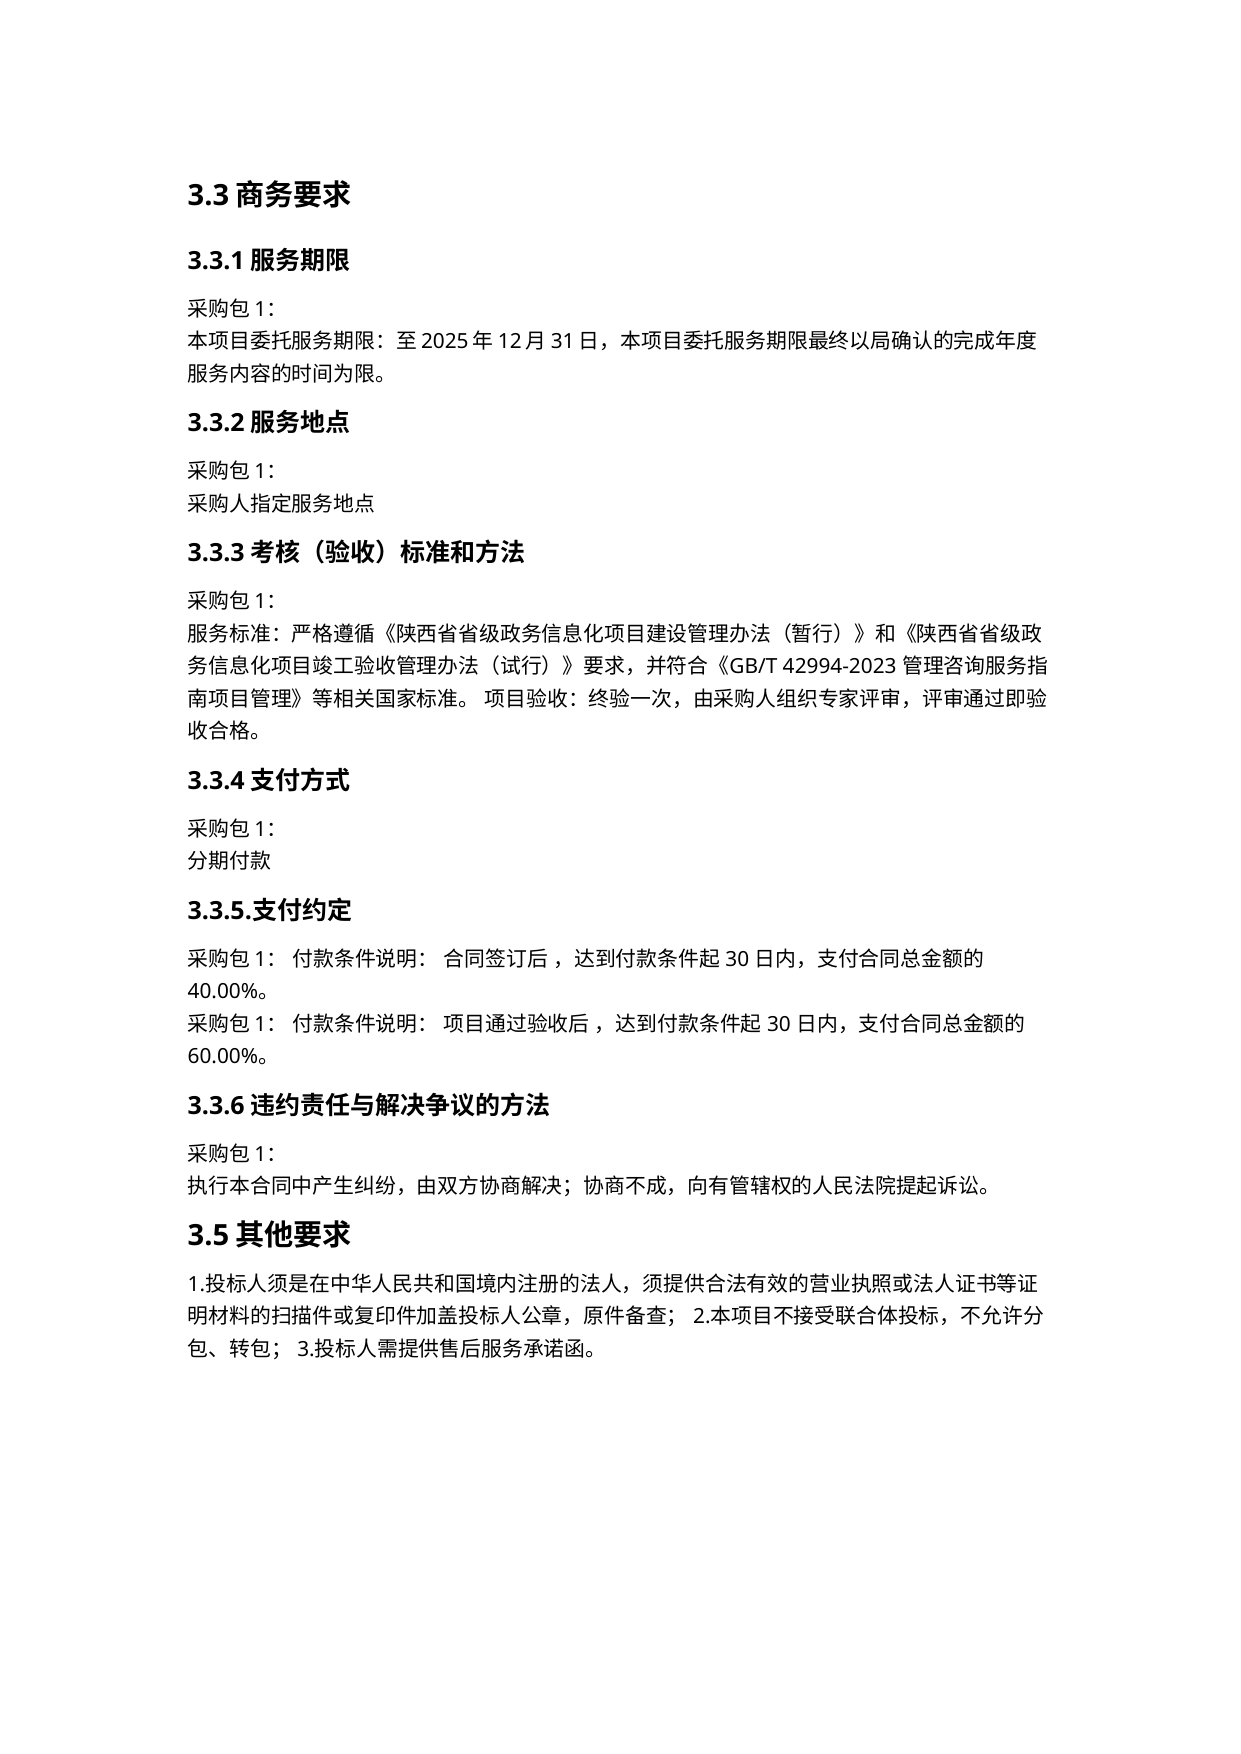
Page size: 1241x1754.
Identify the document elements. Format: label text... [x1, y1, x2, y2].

text 1.投标人须是在中华人民共和国境内注册的法人，须提供合法有效的营业执照或法人证书等证明材料的扫描件或复印件加盖投标人公章，原件备查； 2.本项目不接受联合体投标，不允许分包、转包； 3.投标人需提供售后服务承诺函。 [187, 1267, 1053, 1364]
text 3.3.4支付方式 [187, 747, 1053, 812]
text 3.5其他要求 [187, 1202, 1053, 1267]
text 采购包1： [187, 454, 1053, 487]
text 采购包1： 付款条件说明： 合同签订后 ，达到付款条件起 30 日内，支付合同总金额的 40.00%。 [187, 942, 1053, 1007]
text 本项目委托服务期限：至2025年12月31日，本项目委托服务期限最终以局确认的完成年度服务内容的时间为限。 [187, 324, 1053, 389]
text 3.3.2服务地点 [187, 389, 1053, 454]
text 服务标准：严格遵循《陕西省省级政务信息化项目建设管理办法（暂行）》和《陕西省省级政务信息化项目竣工验收管理办法（试行）》要求，并符合《GB/T 42994-2023 管理咨询服务指南项目管理》等相关国家标准。 项目验收：终验一次，由采购人组织专家评审，评审通过即验收合格。 [187, 617, 1053, 747]
text 3.3商务要求 [187, 162, 1053, 227]
text 3.3.1服务期限 [187, 227, 1053, 292]
text 采购包1： [187, 812, 1053, 844]
text 3.3.5.支付约定 [187, 877, 1053, 942]
text 执行本合同中产生纠纷，由双方协商解决；协商不成，向有管辖权的人民法院提起诉讼。 [187, 1169, 1053, 1202]
text 采购包1： [187, 292, 1053, 324]
text 分期付款 [187, 844, 1053, 877]
text 采购包1： [187, 1137, 1053, 1169]
text 采购包1： 付款条件说明： 项目通过验收后 ，达到付款条件起 30 日内，支付合同总金额的 60.00%。 [187, 1007, 1053, 1072]
text 3.3.3考核（验收）标准和方法 [187, 519, 1053, 584]
text 采购人指定服务地点 [187, 487, 1053, 519]
text 采购包1： [187, 584, 1053, 617]
text 3.3.6违约责任与解决争议的方法 [187, 1072, 1053, 1137]
